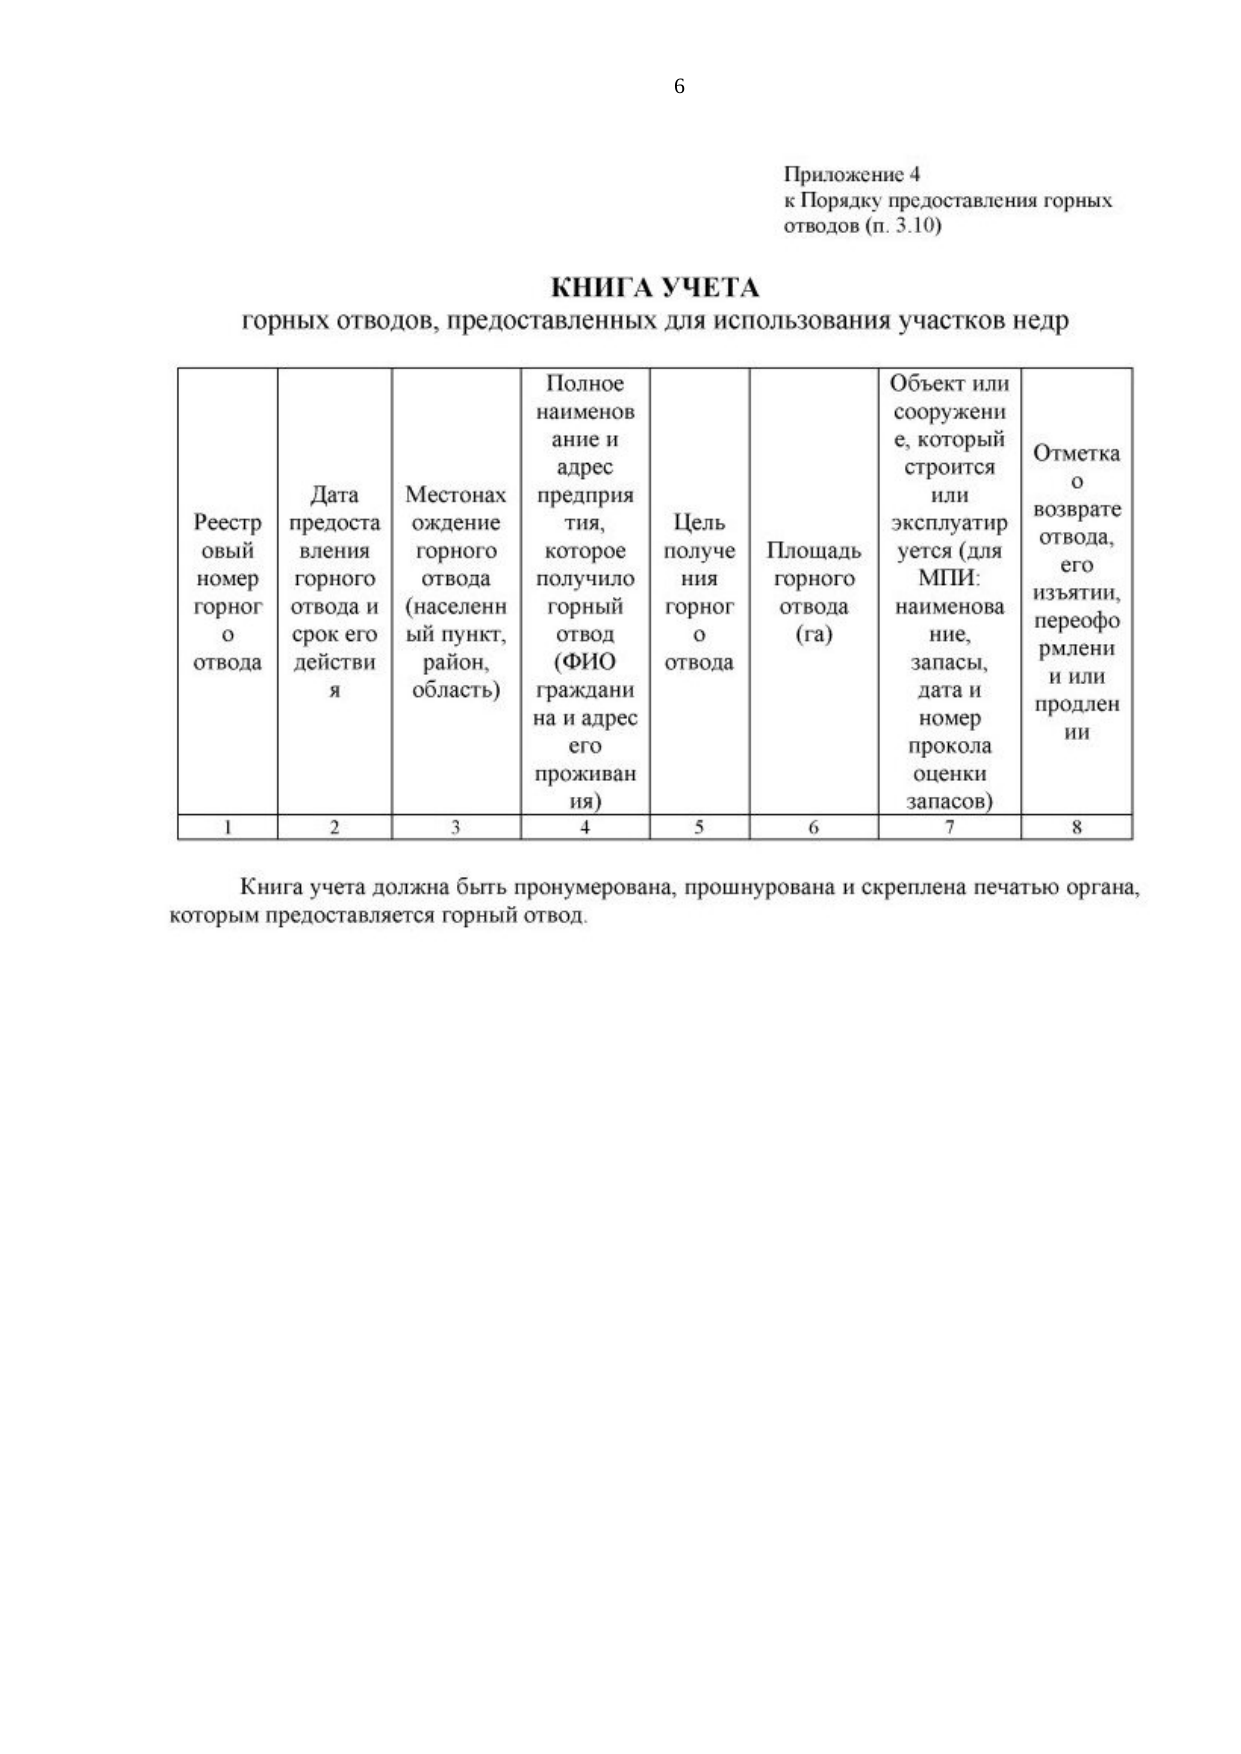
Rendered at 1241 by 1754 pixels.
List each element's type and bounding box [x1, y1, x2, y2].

picture [132, 130, 1166, 1026]
